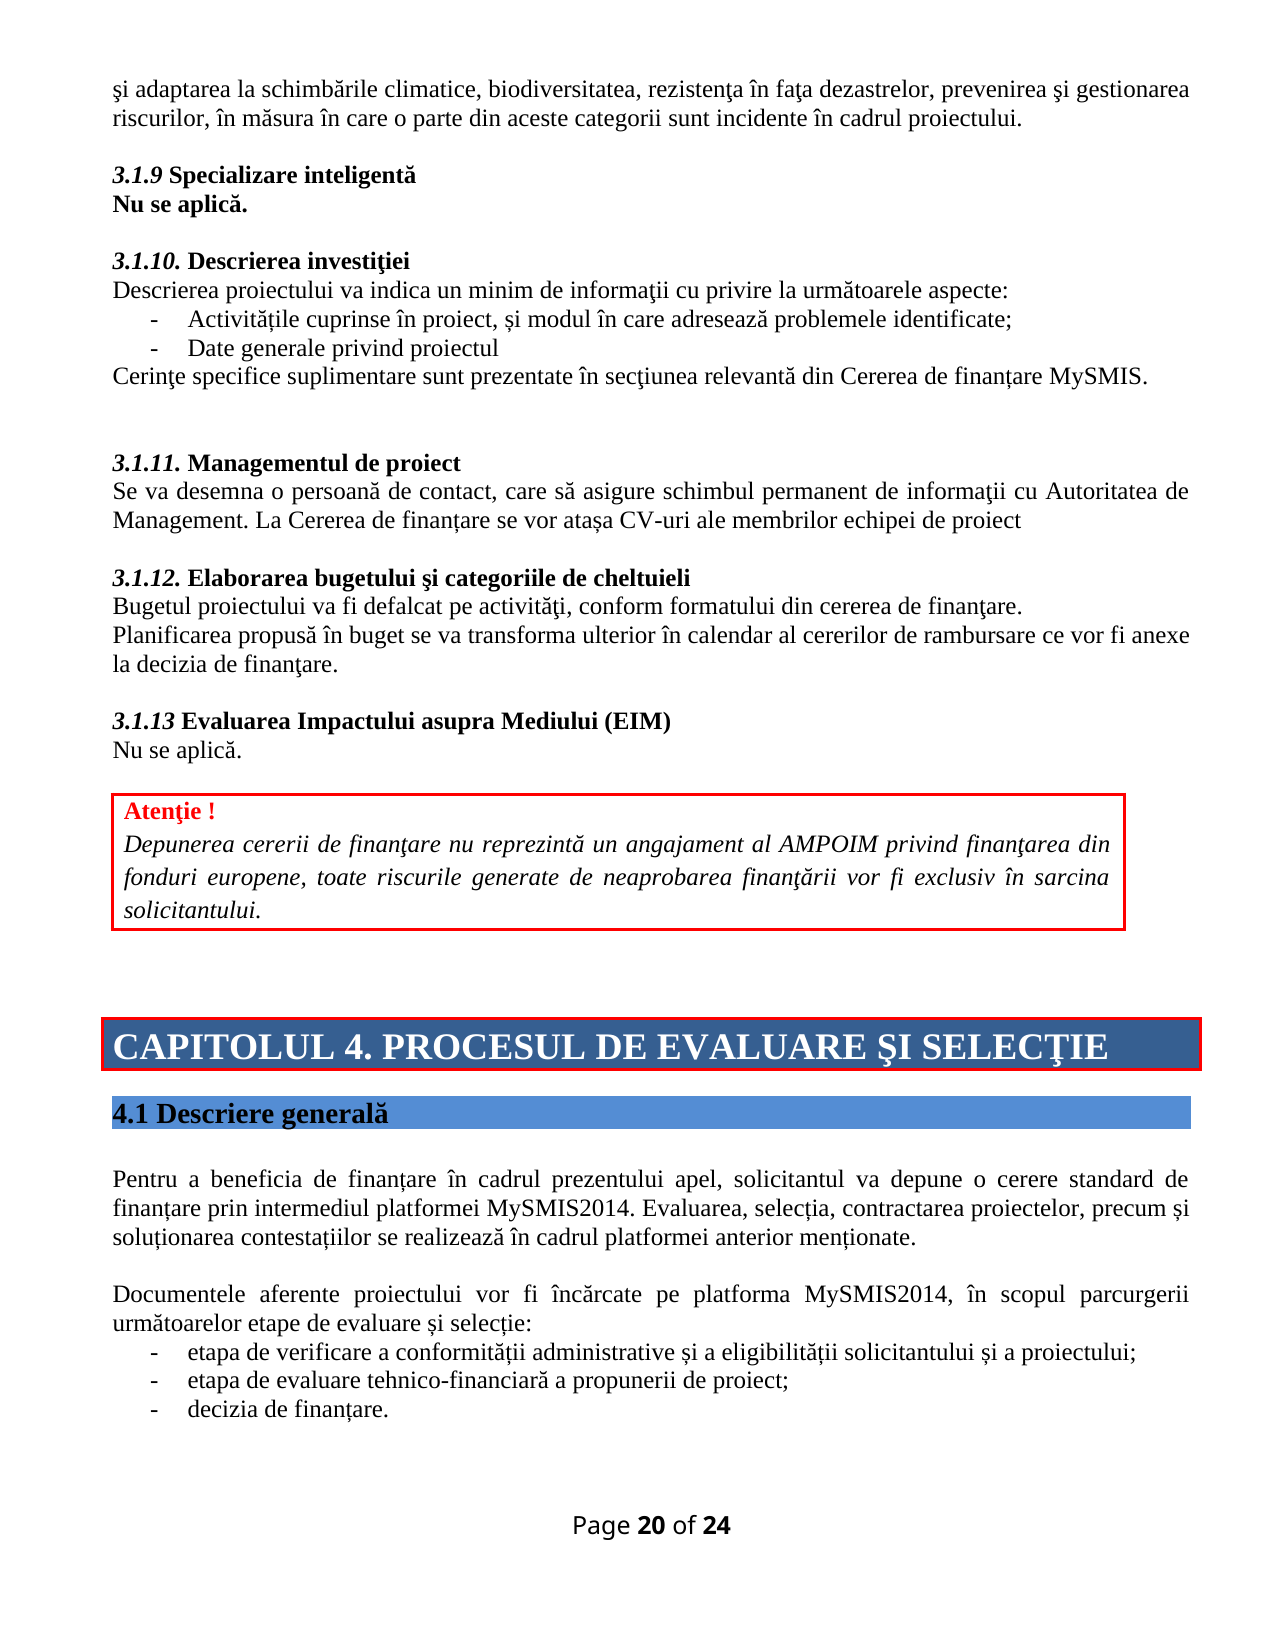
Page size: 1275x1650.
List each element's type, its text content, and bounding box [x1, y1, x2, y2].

text Descrierea proiectului va indica un minim de informaţii cu privire la următoarele aspecte: [112, 275, 1191, 304]
table_header Atenţie ! Depunerea cererii de finanţare nu reprezintă un angajament al AMPOIM privind finanţarea din fonduri europene, toate riscurile generate de neaprobarea finanţării vor fi exclusiv în sarcina solicitantului. [114, 796, 1123, 928]
text Pentru a beneficia de finanțare în cadrul prezentului apel, solicitantul va depune o cerere standard de finanțare prin intermediul platformei MySMIS2014. Evaluarea, selecția, contractarea proiectelor, precum și soluționarea contestațiilor se realizează în cadrul platformei anterior menționate. [112, 1164, 1191, 1251]
list etapa de verificare a conformității administrative și a eligibilității solicitantului și a proiectului; [150, 1337, 1191, 1366]
text Nu se aplică. [112, 189, 1191, 218]
text Cerinţe specifice suplimentare sunt prezentate în secţiunea relevantă din Cererea de finanțare MySMIS. [112, 361, 1191, 390]
text 3.1.9 Specializare inteligentă [112, 160, 1191, 189]
text Documentele aferente proiectului vor fi încărcate pe platforma MySMIS2014, în scopul parcurgerii următoarelor etape de evaluare și selecție: [112, 1279, 1191, 1337]
text Se va desemna o persoană de contact, care să asigure schimbul permanent de informaţii cu Autoritatea de Management. La Cererea de finanțare se vor atașa CV-uri ale membrilor echipei de proiect [112, 476, 1191, 534]
list etapa de evaluare tehnico-financiară a propunerii de proiect; [150, 1366, 1191, 1394]
text 3.1.13 Evaluarea Impactului asupra Mediului (EIM) [112, 706, 1191, 735]
text Planificarea propusă în buget se va transforma ulterior în calendar al cererilor de rambursare ce vor fi anexe la decizia de finanţare. [112, 620, 1191, 678]
text Nu se aplică. [112, 735, 1191, 764]
list decizia de finanțare. [150, 1394, 1191, 1423]
list Date generale privind proiectul [150, 333, 1191, 361]
text 3.1.11. Managementul de proiect [112, 448, 1191, 476]
text 3.1.10. Descrierea investiţiei [112, 246, 1191, 275]
text Bugetul proiectului va fi defalcat pe activităţi, conform formatului din cererea de finanţare. [112, 591, 1191, 620]
text CAPITOLUL 4. PROCESUL DE EVALUARE ŞI SELECŢIE [104, 1020, 1199, 1068]
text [112, 74, 1191, 131]
text 4.1 Descriere generală [112, 1096, 1191, 1129]
text 3.1.12. Elaborarea bugetului şi categoriile de cheltuieli [112, 563, 1191, 591]
list Activitățile cuprinse în proiect, și modul în care adresează problemele identificate; [150, 304, 1191, 333]
